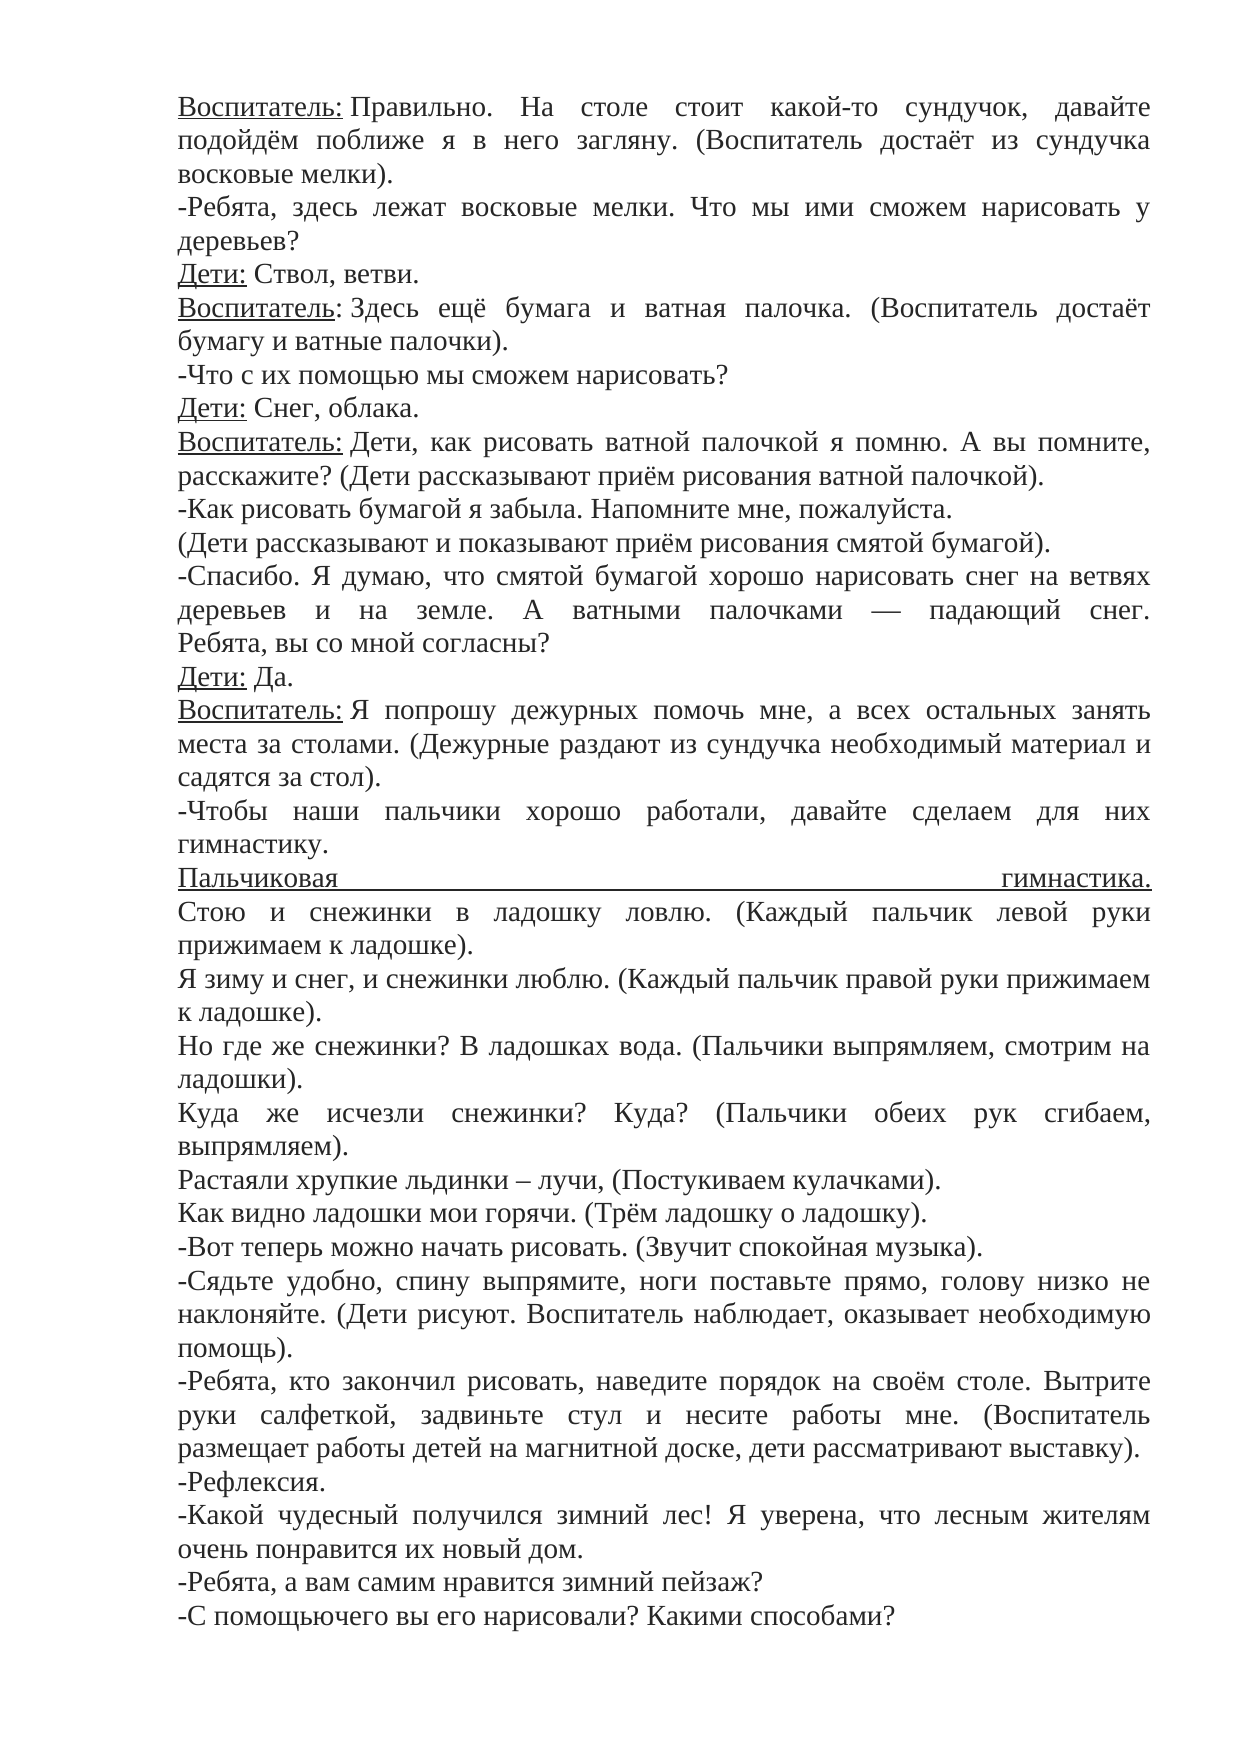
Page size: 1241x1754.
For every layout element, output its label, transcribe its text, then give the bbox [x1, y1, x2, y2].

text Воспитатель: Здесь ещё бумага и ватная палочка. (Воспитатель достаёт бумагу и ватные палочки). [177, 290, 1152, 357]
text -Что с их помощью мы сможем нарисовать? [177, 357, 1152, 391]
text -С помощьючего вы его нарисовали? Какими способами? [177, 1598, 1152, 1632]
text -Ребята, а вам самим нравится зимний пейзаж? [177, 1564, 1152, 1598]
text Дети: Да. [177, 659, 1152, 692]
text Но где же снежинки? В ладошках вода. (Пальчики выпрямляем, смотрим на ладошки). [177, 1028, 1152, 1095]
text -Чтобы наши пальчики хорошо работали, давайте сделаем для них гимнастику. Пальчиковая гимнастика. Стою и снежинки в ладошку ловлю. (Каждый пальчик левой руки прижимаем к ладошке). [177, 793, 1152, 889]
text -Рефлексия. [177, 1464, 1152, 1497]
text -Спасибо. Я думаю, что смятой бумагой хорошо нарисовать снег на ветвях деревьев и на земле. А ватными палочками — падающий снег. Ребята, вы со мной согласны? [177, 558, 1152, 659]
text (Дети рассказывают и показывают приём рисования смятой бумагой). [177, 525, 1152, 558]
text Я зиму и снег, и снежинки люблю. (Каждый пальчик правой руки прижимаем к ладошке). [177, 961, 1152, 1028]
text -Как рисовать бумагой я забыла. Напомните мне, пожалуйста. [177, 491, 1152, 525]
text Дети: Ствол, ветви. [177, 256, 1152, 290]
text Воспитатель: Я попрошу дежурных помочь мне, а всех остальных занять места за столами. (Дежурные раздают из сундучка необходимый материал и садятся за стол). [177, 692, 1152, 793]
text Как видно ладошки мои горячи. (Трём ладошку о ладошку). [177, 1196, 1152, 1229]
text -Вот теперь можно начать рисовать. (Звучит спокойная музыка). [177, 1229, 1152, 1263]
text -Ребята, кто закончил рисовать, наведите порядок на своём столе. Вытрите руки салфеткой, задвиньте стул и несите работы мне. (Воспитатель размещает работы детей на магнитной доске, дети рассматривают выставку). [177, 1363, 1152, 1464]
text Воспитатель: Дети, как рисовать ватной палочкой я помню. А вы помните, расскажите? (Дети рассказывают приём рисования ватной палочкой). [177, 424, 1152, 491]
text Дети: Снег, облака. [177, 391, 1152, 424]
text Растаяли хрупкие льдинки – лучи, (Постукиваем кулачками). [177, 1162, 1152, 1196]
text -Сядьте удобно, спину выпрямите, ноги поставьте прямо, голову низко не наклоняйте. (Дети рисуют. Воспитатель наблюдает, оказывает необходимую помощь). [177, 1263, 1152, 1363]
text -Какой чудесный получился зимний лес! Я уверена, что лесным жителям очень понравится их новый дом. [177, 1497, 1152, 1564]
text -Ребята, здесь лежат восковые мелки. Что мы ими сможем нарисовать у деревьев? [177, 189, 1152, 256]
text Воспитатель: Правильно. На столе стоит какой-то сундучок, давайте подойдём поближе я в него загляну. (Воспитатель достаёт из сундучка восковые мелки). [177, 89, 1152, 189]
text Куда же исчезли снежинки? Куда? (Пальчики обеих рук сгибаем, выпрямляем). [177, 1095, 1152, 1162]
text -Чтобы наши пальчики хорошо работали, давайте сделаем для них гимнастику. Пальчиковая гимнастика. Стою и снежинки в ладошку ловлю. (Каждый пальчик левой руки прижимаем к ладошке). [177, 890, 1152, 961]
